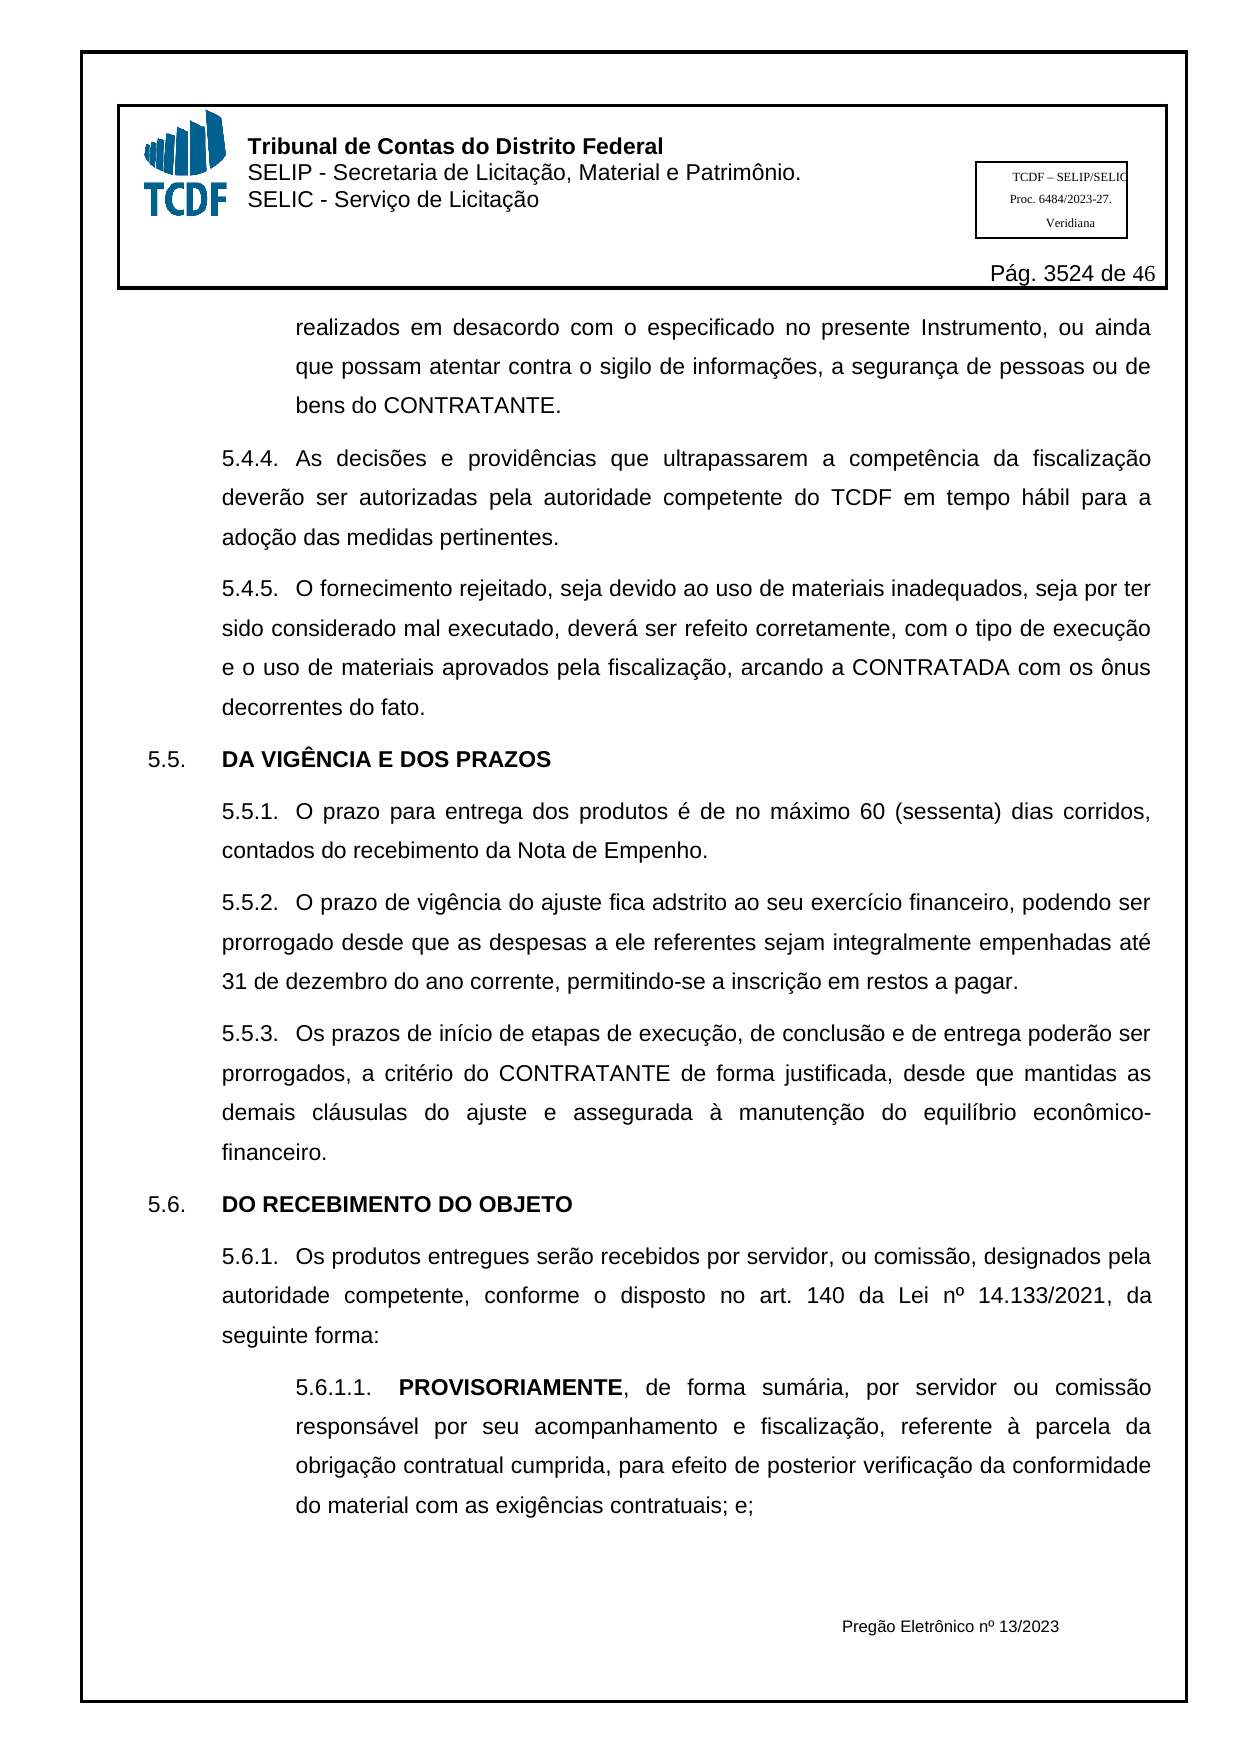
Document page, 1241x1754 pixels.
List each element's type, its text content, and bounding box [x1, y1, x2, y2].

list As decisões e providências que ultrapassarem a competência da fiscalização deverão ser autorizadas pela autoridade competente do TCDF em tempo hábil para a adoção das medidas pertinentes. [222, 444, 1152, 550]
list DA VIGÊNCIA E DOS PRAZOS [148, 746, 1152, 772]
list Os produtos entregues serão recebidos por servidor, ou comissão, designados pela autoridade competente, conforme o disposto no art. 140 da Lei nº 14.133/2021, da seguinte forma: [222, 1243, 1152, 1348]
list O prazo de vigência do ajuste fica adstrito ao seu exercício financeiro, podendo ser prorrogado desde que as despesas a ele referentes sejam integralmente empenhadas até 31 de dezembro do ano corrente, permitindo-se a inscrição em restos a pagar. [222, 889, 1152, 994]
list PROVISORIAMENTE, de forma sumária, por servidor ou comissão responsável por seu acompanhamento e fiscalização, referente à parcela da obrigação contratual cumprida, para efeito de posterior verificação da conformidade do material com as exigências contratuais; e; [295, 1373, 1152, 1518]
list O prazo para entrega dos produtos é de no máximo 60 (sessenta) dias corridos, contados do recebimento da Nota de Empenho. [222, 798, 1152, 864]
list DO RECEBIMENTO DO OBJETO [148, 1191, 1152, 1217]
list O fornecimento rejeitado, seja devido ao uso de materiais inadequados, seja por ter sido considerado mal executado, deverá ser refeito corretamente, com o tipo de execução e o uso de materiais aprovados pela fiscalização, arcando a CONTRATADA com os ônus decorrentes do fato. [222, 575, 1152, 720]
list Os prazos de início de etapas de execução, de conclusão e de entrega poderão ser prorrogados, a critério do CONTRATANTE de forma justificada, desde que mantidas as demais cláusulas do ajuste e assegurada à manutenção do equilíbrio econômico-financeiro. [222, 1020, 1152, 1165]
picture [129, 107, 241, 218]
